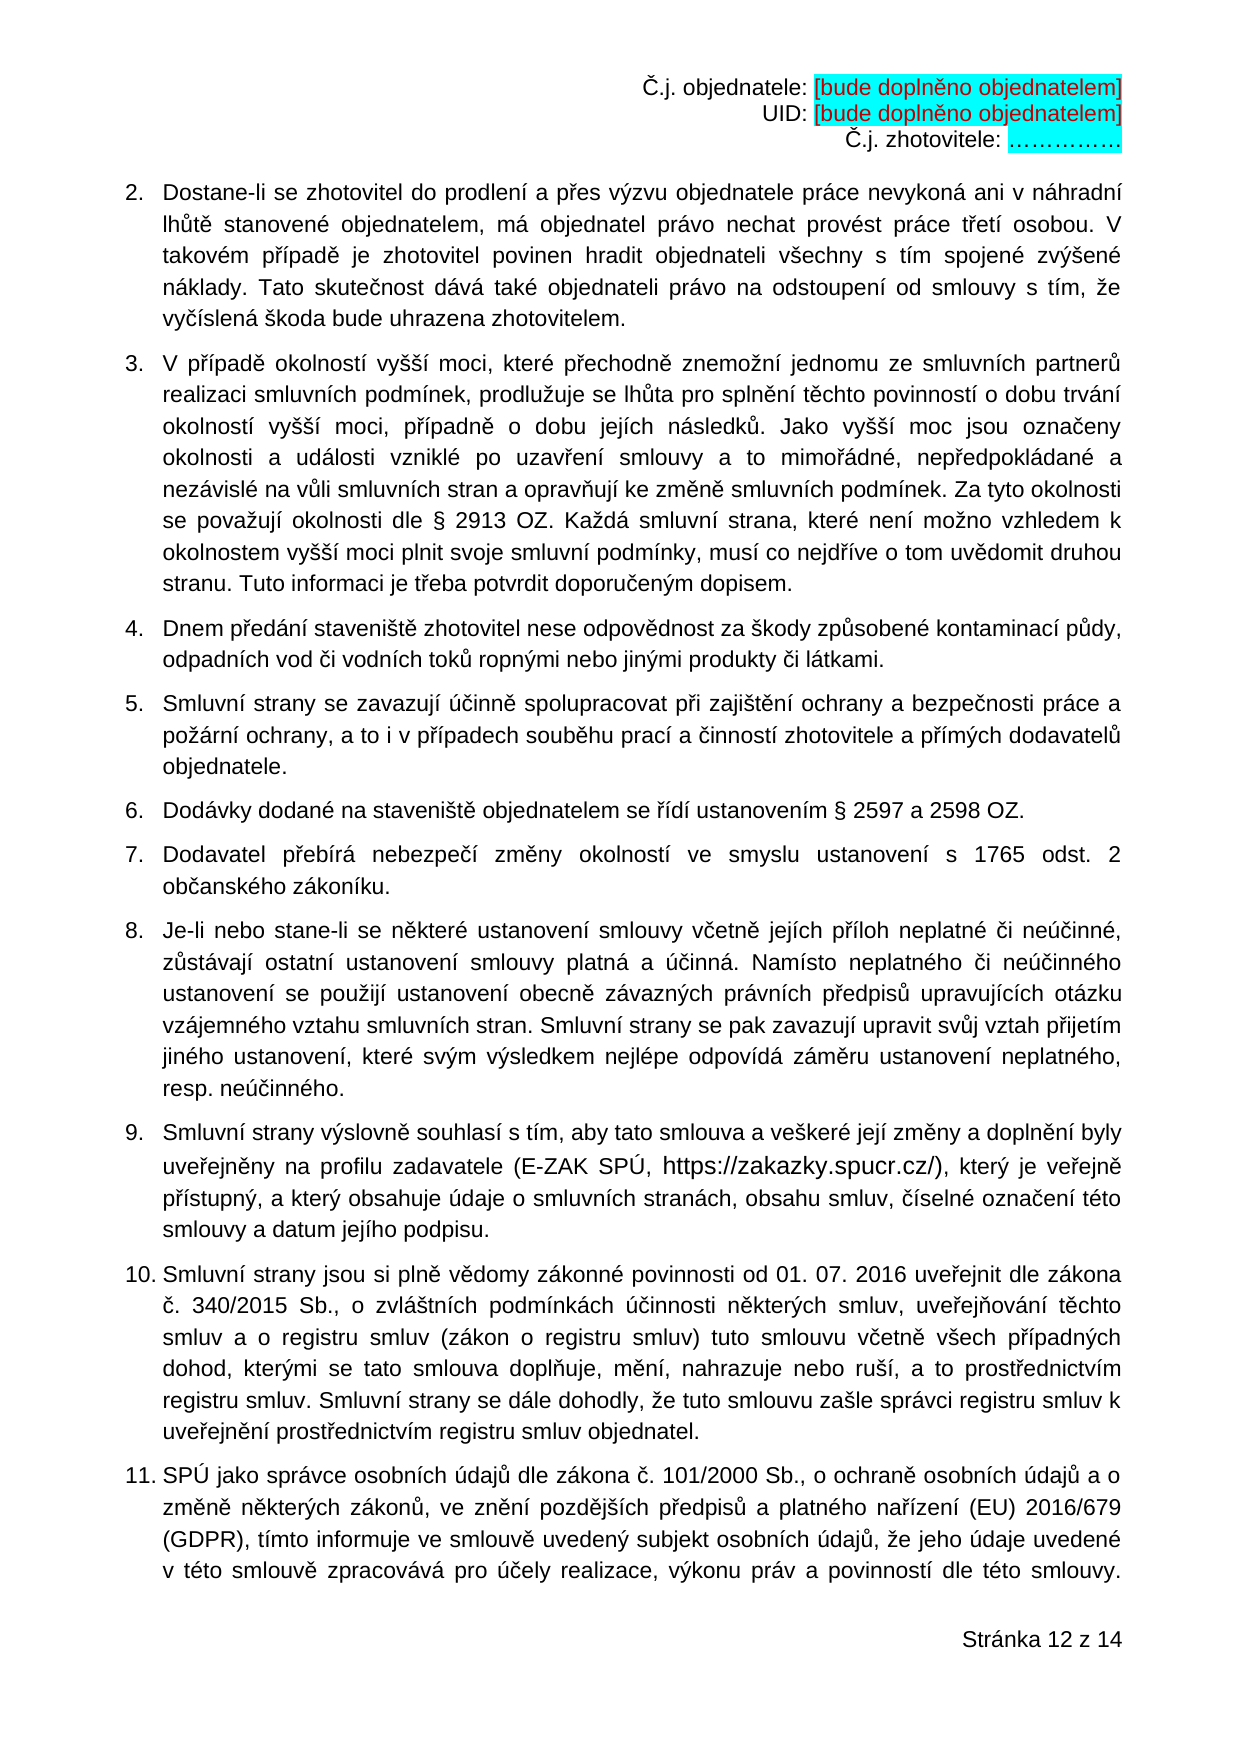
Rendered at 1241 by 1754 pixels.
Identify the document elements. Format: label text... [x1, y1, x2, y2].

list Dnem předání staveniště zhotovitel nese odpovědnost za škody způsobené kontaminací půdy, odpadních vod či vodních toků ropnými nebo jinými produkty či látkami. [125, 614, 1122, 672]
list Smluvní strany se zavazují účinně spolupracovat při zajištění ochrany a bezpečnosti práce a požární ochrany, a to i v případech souběhu prací a činností zhotovitele a přímých dodavatelů objednatele. [125, 690, 1122, 779]
list Dostane-li se zhotovitel do prodlení a přes výzvu objednatele práce nevykoná ani v náhradní lhůtě stanovené objednatelem, má objednatel právo nechat provést práce třetí osobou. V takovém případě je zhotovitel povinen hradit objednateli všechny s tím spojené zvýšené náklady. Tato skutečnost dává také objednateli právo na odstoupení od smlouvy s tím, že vyčíslená škoda bude uhrazena zhotovitelem. [125, 179, 1122, 332]
list Dodávky dodané na staveniště objednatelem se řídí ustanovením § 2597 a 2598 OZ. [125, 797, 1122, 824]
list V případě okolností vyšší moci, které přechodně znemožní jednomu ze smluvních partnerů realizaci smluvních podmínek, prodlužuje se lhůta pro splnění těchto povinností o dobu trvání okolností vyšší moci, případně o dobu jejích následků. Jako vyšší moc jsou označeny okolnosti a události vzniklé po uzavření smlouvy a to mimořádné, nepředpokládané a nezávislé na vůli smluvních stran a opravňují ke změně smluvních podmínek. Za tyto okolnosti se považují okolnosti dle § 2913 OZ. Každá smluvní strana, které není možno vzhledem k okolnostem vyšší moci plnit svoje smluvní podmínky, musí co nejdříve o tom uvědomit druhou stranu. Tuto informaci je třeba potvrdit doporučeným dopisem. [125, 349, 1122, 597]
list Smluvní strany výslovně souhlasí s tím, aby tato smlouva a veškeré její změny a doplnění byly uveřejněny na profilu zadavatele (E-ZAK SPÚ, https://zakazky.spucr.cz/), který je veřejně přístupný, a který obsahuje údaje o smluvních stranách, obsahu smluv, číselné označení této smlouvy a datum jejího podpisu. [125, 1119, 1122, 1243]
list Dodavatel přebírá nebezpečí změny okolností ve smyslu ustanovení s 1765 odst. 2 občanského zákoníku. [125, 841, 1122, 899]
list Smluvní strany jsou si plně vědomy zákonné povinnosti od 01. 07. 2016 uveřejnit dle zákona č. 340/2015 Sb., o zvláštních podmínkách účinnosti některých smluv, uveřejňování těchto smluv a o registru smluv (zákon o registru smluv) tuto smlouvu včetně všech případných dohod, kterými se tato smlouva doplňuje, mění, nahrazuje nebo ruší, a to prostřednictvím registru smluv. Smluvní strany se dále dohodly, že tuto smlouvu zašle správci registru smluv k uveřejnění prostřednictvím registru smluv objednatel. [125, 1261, 1122, 1445]
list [125, 1462, 1122, 1583]
list Je-li nebo stane-li se některé ustanovení smlouvy včetně jejích příloh neplatné či neúčinné, zůstávají ostatní ustanovení smlouvy platná a účinná. Namísto neplatného či neúčinného ustanovení se použijí ustanovení obecně závazných právních předpisů upravujících otázku vzájemného vztahu smluvních stran. Smluvní strany se pak zavazují upravit svůj vztah přijetím jiného ustanovení, které svým výsledkem nejlépe odpovídá záměru ustanovení neplatného, resp. neúčinného. [125, 917, 1122, 1101]
